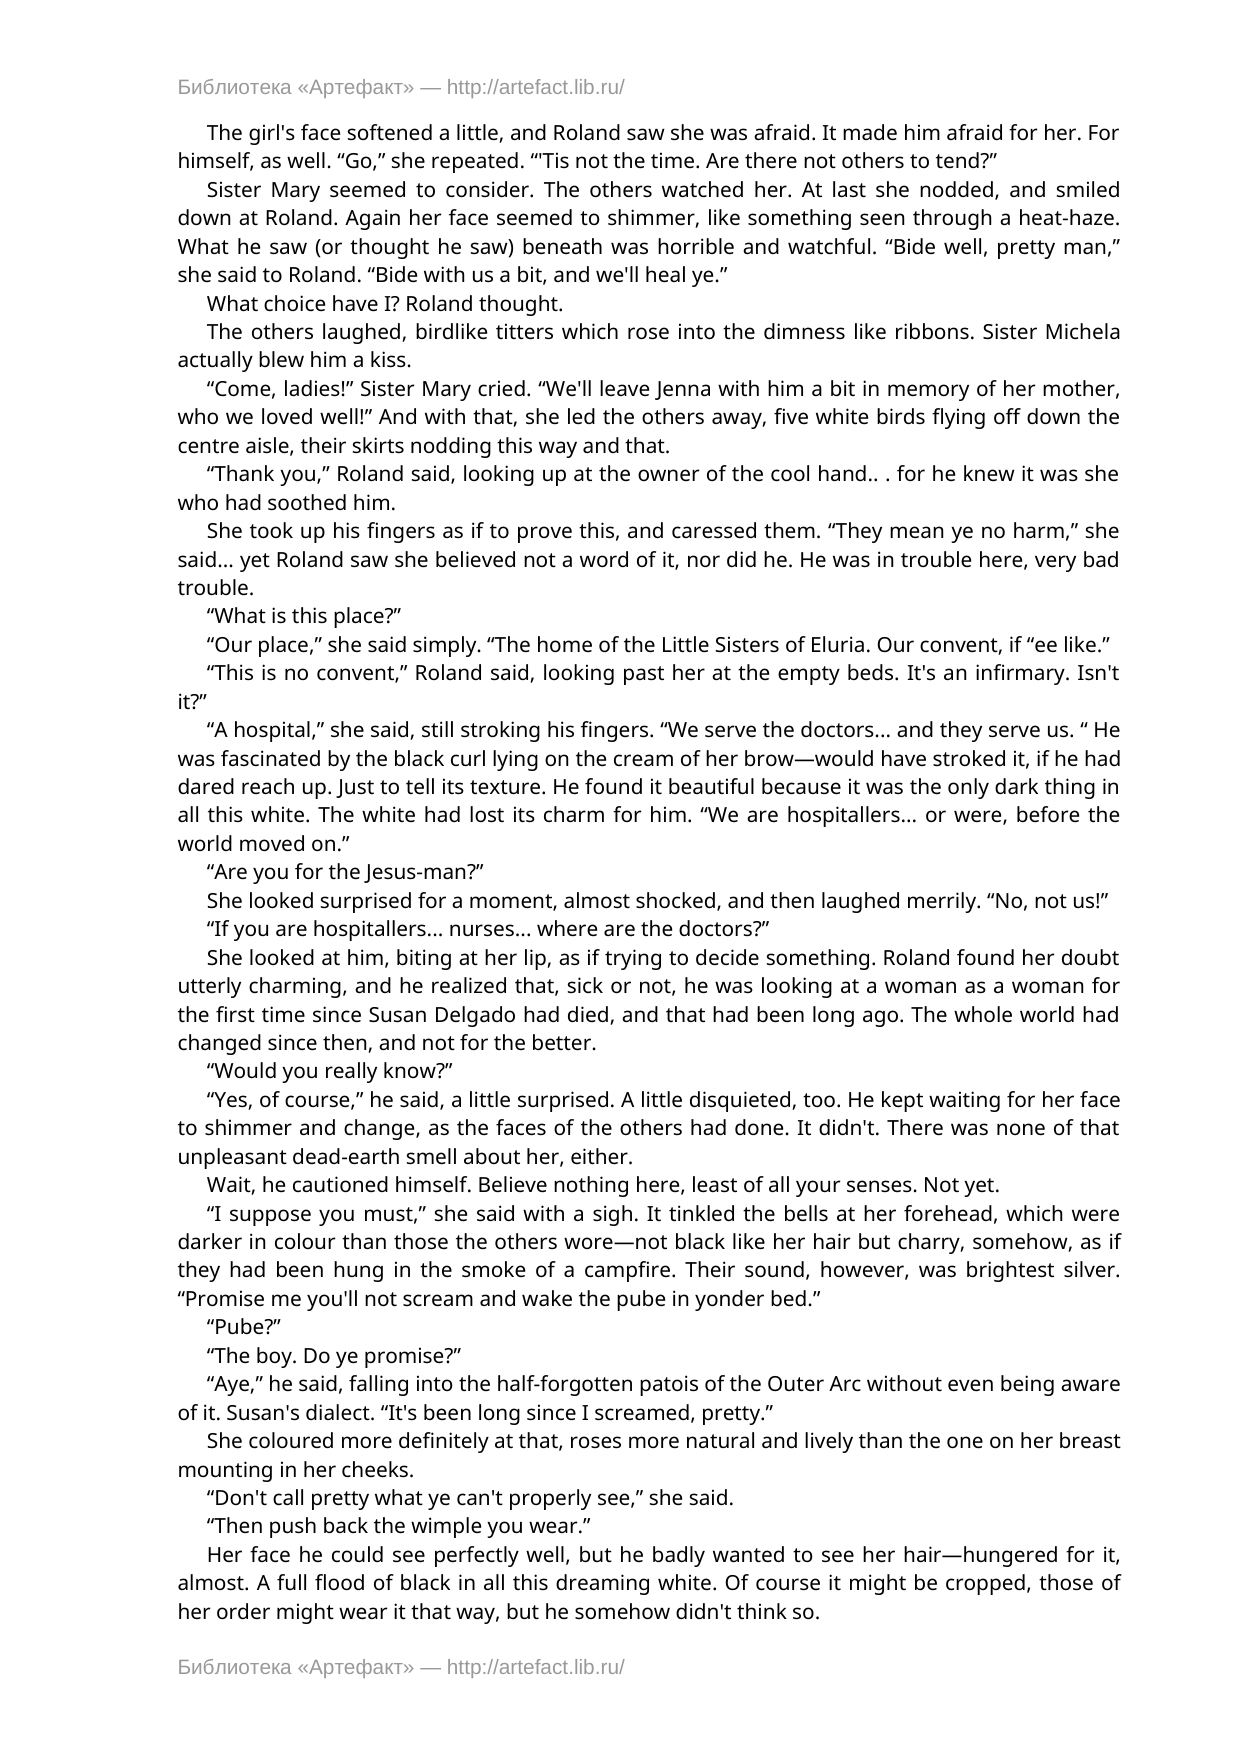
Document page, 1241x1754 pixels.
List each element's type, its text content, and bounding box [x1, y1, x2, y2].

text “Then push back the wimple you wear.” [177, 1512, 1122, 1540]
text “Aye,” he said, falling into the half-forgotten patois of the Outer Arc without even being aware of it. Susan's dialect. “It's been long since I screamed, pretty.” [177, 1369, 1122, 1426]
text Her face he could see perfectly well, but he badly wanted to see her hair—hungered for it, almost. A full flood of black in all this dreaming white. Of course it might be cropped, those of her order might wear it that way, but he somehow didn't think so. [177, 1540, 1122, 1625]
text She took up his fingers as if to prove this, and caressed them. “They mean ye no harm,” she said... yet Roland saw she believed not a word of it, nor did he. He was in trouble here, very bad trouble. [177, 516, 1122, 602]
text “Thank you,” Roland said, looking up at the owner of the cool hand.. . for he knew it was she who had soothed him. [177, 459, 1122, 516]
text The girl's face softened a little, and Roland saw she was afraid. It made him afraid for her. For himself, as well. “Go,” she repeated. “'Tis not the time. Are there not others to tend?” [177, 118, 1122, 175]
text “Come, ladies!” Sister Mary cried. “We'll leave Jenna with him a bit in memory of her mother, who we loved well!” And with that, she led the others away, five white birds flying off down the centre aisle, their skirts nodding this way and that. [177, 374, 1122, 459]
text “Don't call pretty what ye can't properly see,” she said. [177, 1483, 1122, 1512]
text “The boy. Do ye promise?” [177, 1341, 1122, 1369]
text She looked at him, biting at her lip, as if trying to decide something. Roland found her doubt utterly charming, and he realized that, sick or not, he was looking at a woman as a woman for the first time since Susan Delgado had died, and that had been long ago. The whole world had changed since then, and not for the better. [177, 943, 1122, 1057]
text “I suppose you must,” she said with a sigh. It tinkled the bells at her forehead, which were darker in colour than those the others wore—not black like her hair but charry, somehow, as if they had been hung in the smoke of a campfire. Their sound, however, was brightest silver. “Promise me you'll not scream and wake the pube in yonder bed.” [177, 1199, 1122, 1312]
text “What is this place?” [177, 602, 1122, 630]
text She coloured more definitely at that, roses more natural and lively than the one on her breast mounting in her cheeks. [177, 1426, 1122, 1483]
text What choice have I? Roland thought. [177, 289, 1122, 317]
text “This is no convent,” Roland said, looking past her at the empty beds. It's an infirmary. Isn't it?” [177, 658, 1122, 715]
text “If you are hospitallers... nurses... where are the doctors?” [177, 914, 1122, 943]
text The others laughed, birdlike titters which rose into the dimness like ribbons. Sister Michela actually blew him a kiss. [177, 317, 1122, 374]
text “Would you really know?” [177, 1057, 1122, 1085]
text Sister Mary seemed to consider. The others watched her. At last she nodded, and smiled down at Roland. Again her face seemed to shimmer, like something seen through a heat-haze. What he saw (or thought he saw) beneath was horrible and watchful. “Bide well, pretty man,” she said to Roland. “Bide with us a bit, and we'll heal ye.” [177, 175, 1122, 289]
text “A hospital,” she said, still stroking his fingers. “We serve the doctors... and they serve us. “ He was fascinated by the black curl lying on the cream of her brow—would have stroked it, if he had dared reach up. Just to tell its texture. He found it beautiful because it was the only dark thing in all this white. The white had lost its charm for him. “We are hospitallers... or were, before the world moved on.” [177, 715, 1122, 857]
text “Yes, of course,” he said, a little surprised. A little disquieted, too. He kept waiting for her face to shimmer and change, as the faces of the others had done. It didn't. There was none of that unpleasant dead-earth smell about her, either. [177, 1085, 1122, 1170]
text “Are you for the Jesus-man?” [177, 857, 1122, 886]
text She looked surprised for a moment, almost shocked, and then laughed merrily. “No, not us!” [177, 886, 1122, 914]
text “Pube?” [177, 1312, 1122, 1341]
text Wait, he cautioned himself. Believe nothing here, least of all your senses. Not yet. [177, 1170, 1122, 1199]
text “Our place,” she said simply. “The home of the Little Sisters of Eluria. Our convent, if “ee like.” [177, 630, 1122, 658]
